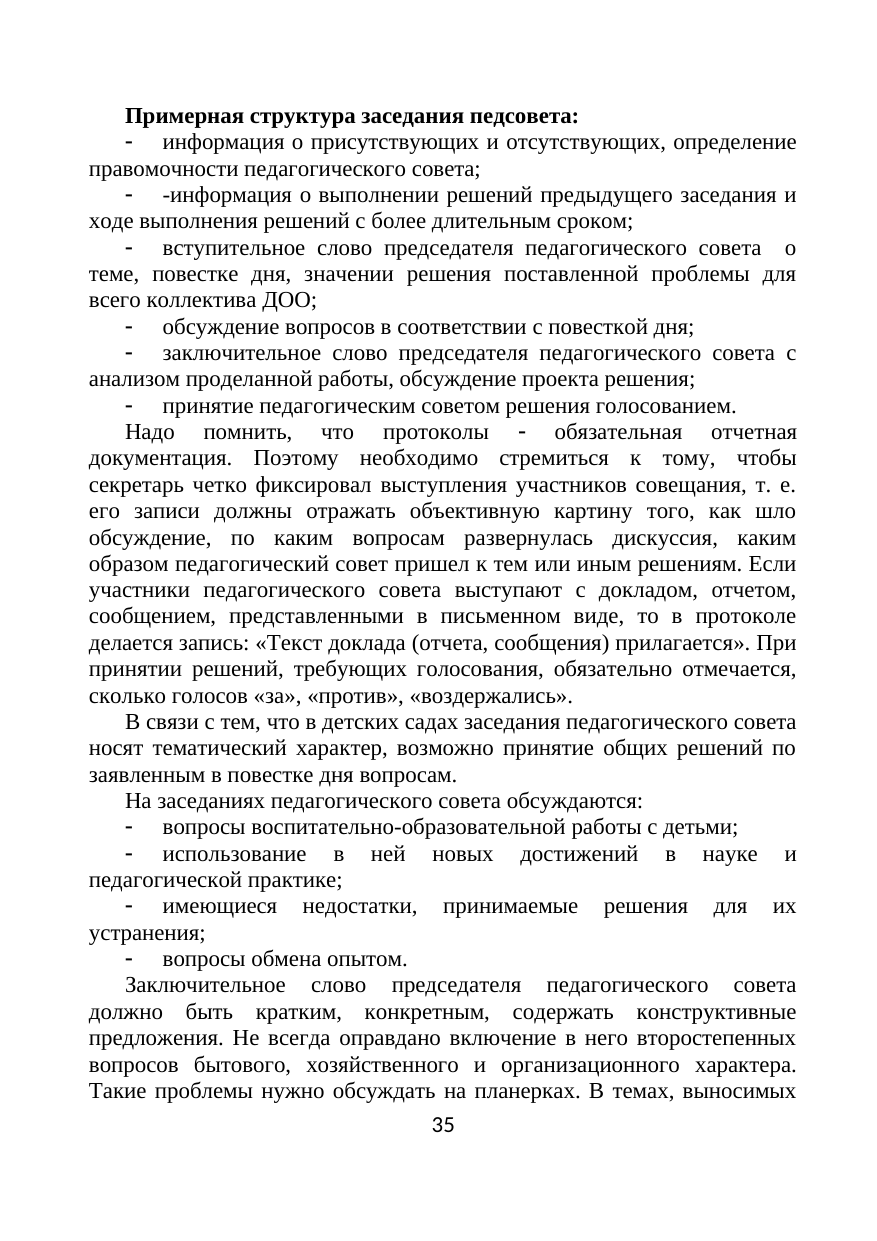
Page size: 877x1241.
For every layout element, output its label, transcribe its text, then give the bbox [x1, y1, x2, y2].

list имеющиеся недостатки, принимаемые решения для их устранения; [89, 892, 797, 945]
list вопросы обмена опытом. [89, 945, 797, 972]
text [89, 972, 797, 1103]
list вступительное слово председателя педагогического совета о теме, повестке дня, значении решения поставленной проблемы для всего коллектива ДОО; [89, 234, 797, 313]
list принятие педагогическим советом решения голосованием. [89, 392, 797, 418]
text Примерная структура заседания педсовета: [89, 102, 797, 128]
list В связи с тем, что в детских садах заседания педагогического совета носят тематический характер, возможно принятие общих решений по заявленным в повестке дня вопросам. [89, 708, 797, 787]
list -информация о выполнении решений предыдущего заседания и ходе выполнения решений с более длительным сроком; [89, 181, 797, 234]
list Надо помнить, что протоколы обязательная отчетная документация. Поэтому необходимо стремиться к тому, чтобы секретарь четко фиксировал выступления участников совещания, т. е. его записи должны отражать объективную картину того, как шло обсуждение, по каким вопросам развернулась дискуссия, каким образом педагогический совет пришел к тем или иным решениям. Если участники педагогического совета выступают с докладом, отчетом, сообщением, представленными в письменном виде, то в протоколе делается запись: «Текст доклада (отчета, сообщения) прилагается». При принятии решений, требующих голосования, обязательно отмечается, сколько голосов «за», «против», «воздержались». [89, 418, 797, 708]
list вопросы воспитательно-образовательной работы с детьми; [89, 813, 797, 840]
text На заседаниях педагогического совета обсуждаются: [89, 787, 797, 813]
list использование в ней новых достижений в науке и педагогической практике; [89, 840, 797, 892]
list заключительное слово председателя педагогического совета с анализом проделанной работы, обсуждение проекта решения; [89, 339, 797, 392]
list обсуждение вопросов в соответствии с повесткой дня; [89, 313, 797, 339]
list информация о присутствующих и отсутствующих, определение правомочности педагогического совета; [89, 128, 797, 181]
